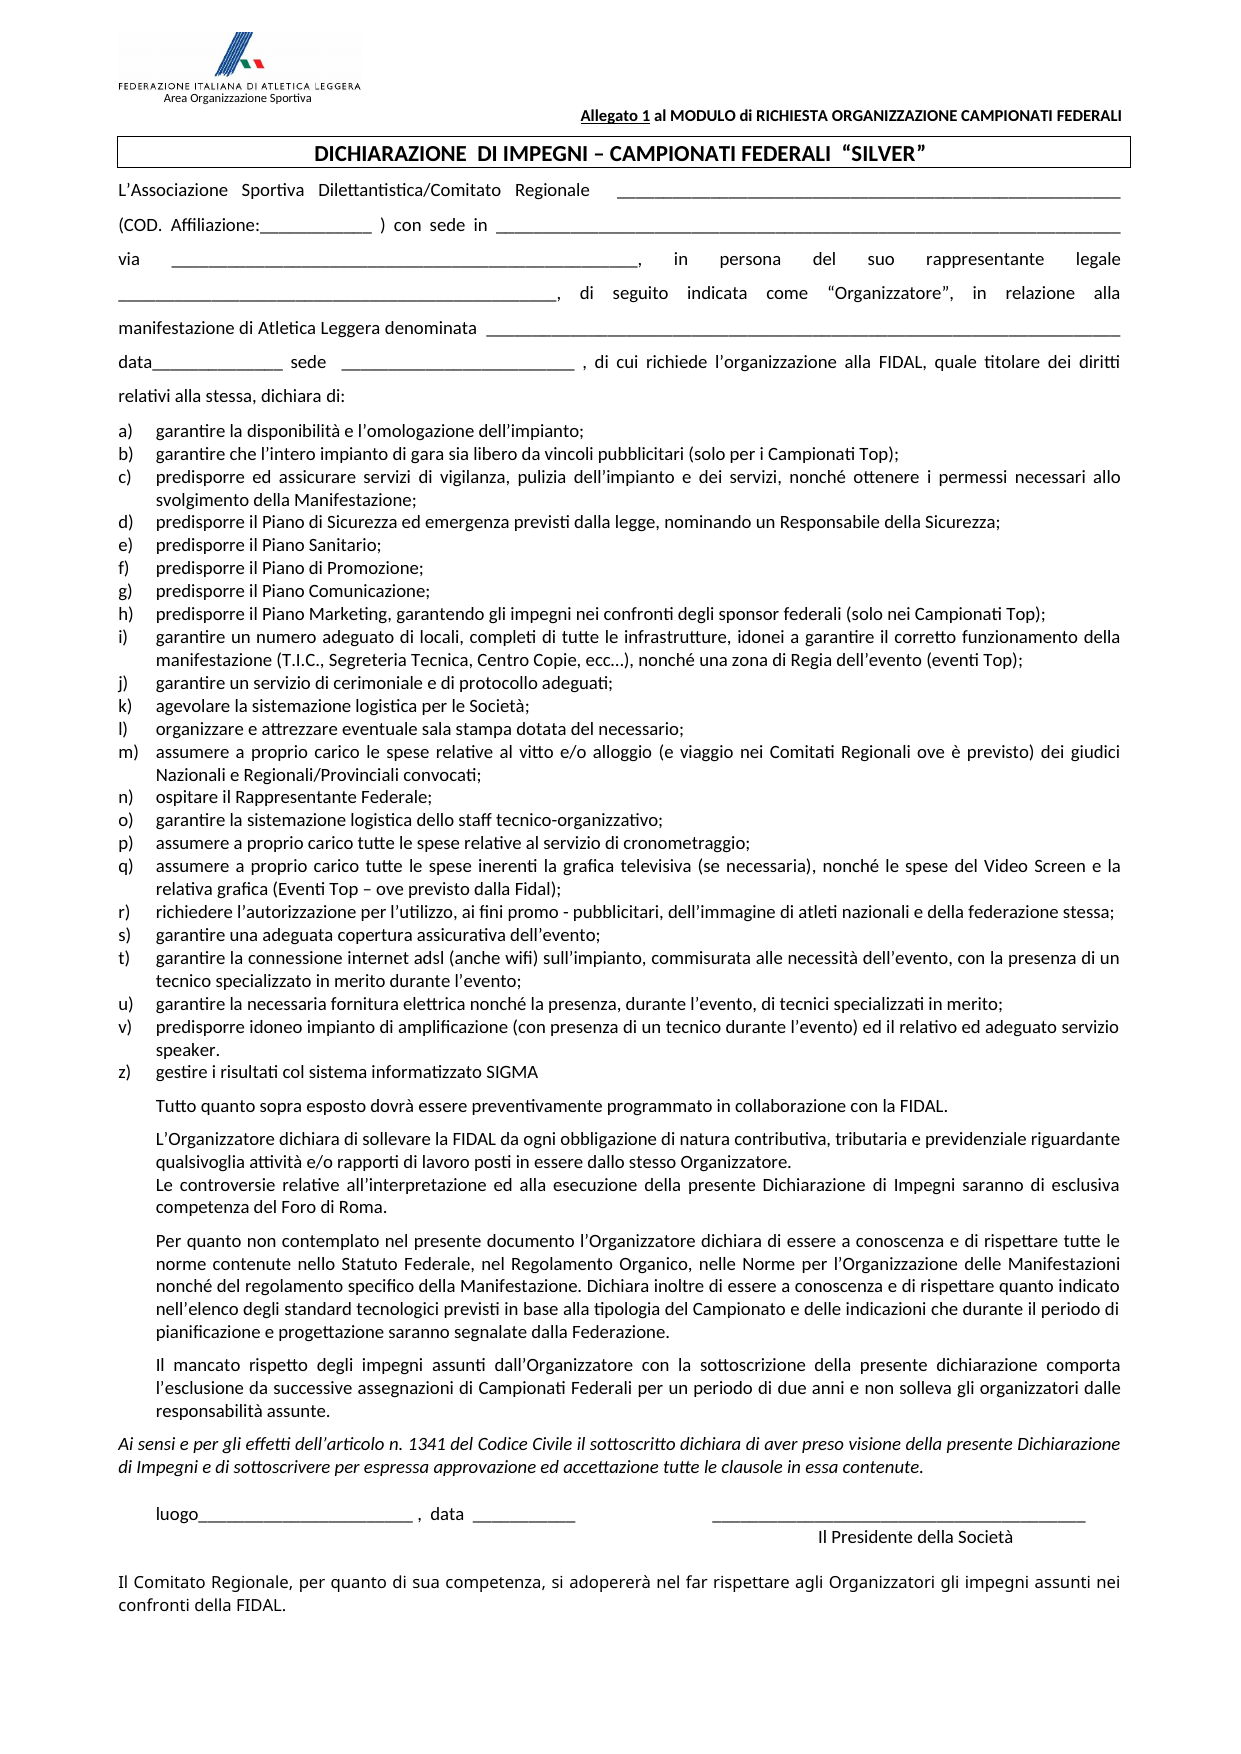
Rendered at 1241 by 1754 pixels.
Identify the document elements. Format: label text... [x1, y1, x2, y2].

list richiedere l’autorizzazione per l’utilizzo, ai fini promo - pubblicitari, dell’immagine di atleti nazionali e della federazione stessa; [118, 900, 1122, 923]
list garantire la necessaria fornitura elettrica nonché la presenza, durante l’evento, di tecnici specializzati in merito; [118, 992, 1122, 1015]
text Per quanto non contemplato nel presente documento l’Organizzatore dichiara di essere a conoscenza e di rispettare tutte le norme contenute nello Statuto Federale, nel Regolamento Organico, nelle Norme per l’Organizzazione delle Manifestazioni nonché del regolamento specifico della Manifestazione. Dichiara inoltre di essere a conoscenza e di rispettare quanto indicato nell’elenco degli standard tecnologici previsti in base alla tipologia del Campionato e delle indicazioni che durante il periodo di pianificazione e progettazione saranno segnalate dalla Federazione. [156, 1229, 1122, 1343]
title Allegato 1 al MODULO di RICHIESTA ORGANIZZAZIONE CAMPIONATI FEDERALI [118, 105, 1122, 126]
text Tutto quanto sopra esposto dovrà essere preventivamente programmato in collaborazione con la FIDAL. [156, 1094, 1122, 1117]
list predisporre il Piano Marketing, garantendo gli impegni nei confronti degli sponsor federali (solo nei Campionati Top); [118, 602, 1122, 625]
text Le controversie relative all’interpretazione ed alla esecuzione della presente Dichiarazione di Impegni saranno di esclusiva competenza del Foro di Roma. [156, 1173, 1122, 1218]
text L’Organizzatore dichiara di sollevare la FIDAL da ogni obbligazione di natura contributiva, tributaria e previdenziale riguardante qualsivoglia attività e/o rapporti di lavoro posti in essere dallo stesso Organizzatore. [156, 1127, 1122, 1173]
text Il Comitato Regionale, per quanto di sua competenza, si adopererà nel far rispettare agli Organizzatori gli impegni assunti nei confronti della FIDAL. [118, 1571, 1122, 1617]
text Ai sensi e per gli effetti dell’articolo n. 1341 del Codice Civile il sottoscritto dichiara di aver preso visione della presente Dichiarazione di Impegni e di sottoscrivere per espressa approvazione ed accettazione tutte le clausole in essa contenute. [118, 1432, 1122, 1478]
list predisporre il Piano Sanitario; [118, 533, 1122, 556]
text Il Presidente della Società [413, 1525, 1122, 1548]
text luogo_______________________ , data ___________ ________________________________________ [118, 1502, 1122, 1525]
list garantire un servizio di cerimoniale e di protocollo adeguati; [118, 671, 1122, 694]
list predisporre il Piano di Sicurezza ed emergenza previsti dalla legge, nominando un Responsabile della Sicurezza; [118, 511, 1122, 533]
text Il mancato rispetto degli impegni assunti dall’Organizzatore con la sottoscrizione della presente dichiarazione comporta l’esclusione da successive assegnazioni di Campionati Federali per un periodo di due anni e non solleva gli organizzatori dalle responsabilità assunte. [156, 1353, 1122, 1422]
list garantire che l’intero impianto di gara sia libero da vincoli pubblicitari (solo per i Campionati Top); [118, 442, 1122, 465]
text L’Associazione Sportiva Dilettantistica/Comitato Regionale ______________________________________________________ (COD. Affiliazione:____________ ) con sede in ___________________________________________________________________ via __________________________________________________, in persona del suo rappresentante legale _______________________________________________, di seguito indicata come “Organizzatore”, in relazione alla manifestazione di Atletica Leggera denominata ____________________________________________________________________ data______________ sede _________________________ , di cui richiede l’organizzazione alla FIDAL, quale titolare dei diritti relativi alla stessa, dichiara di: [118, 178, 1122, 407]
list garantire la disponibilità e l’omologazione dell’impianto; [118, 419, 1122, 442]
list garantire la connessione internet adsl (anche wifi) sull’impianto, commisurata alle necessità dell’evento, con la presenza di un tecnico specializzato in merito durante l’evento; [118, 946, 1122, 992]
list garantire un numero adeguato di locali, completi di tutte le infrastrutture, idonei a garantire il corretto funzionamento della manifestazione (T.I.C., Segreteria Tecnica, Centro Copie, ecc…), nonché una zona di Regia dell’evento (eventi Top); [118, 625, 1122, 671]
list assumere a proprio carico tutte le spese inerenti la grafica televisiva (se necessaria), nonché le spese del Video Screen e la relativa grafica (Eventi Top – ove previsto dalla Fidal); [118, 854, 1122, 900]
list assumere a proprio carico le spese relative al vitto e/o alloggio (e viaggio nei Comitati Regionali ove è previsto) dei giudici Nazionali e Regionali/Provinciali convocati; [118, 740, 1122, 786]
list predisporre ed assicurare servizi di vigilanza, pulizia dell’impianto e dei servizi, nonché ottenere i permessi necessari allo svolgimento della Manifestazione; [118, 465, 1122, 511]
title DICHIARAZIONE DI IMPEGNI – CAMPIONATI FEDERALI “SILVER” [118, 137, 1130, 167]
list organizzare e attrezzare eventuale sala stampa dotata del necessario; [118, 717, 1122, 740]
list garantire la sistemazione logistica dello staff tecnico-organizzativo; [118, 808, 1122, 831]
list agevolare la sistemazione logistica per le Società; [118, 694, 1122, 717]
list predisporre il Piano Comunicazione; [118, 579, 1122, 602]
list predisporre idoneo impianto di amplificazione (con presenza di un tecnico durante l’evento) ed il relativo ed adeguato servizio speaker. [118, 1015, 1122, 1061]
list predisporre il Piano di Promozione; [118, 556, 1122, 579]
picture [118, 32, 362, 91]
list assumere a proprio carico tutte le spese relative al servizio di cronometraggio; [118, 831, 1122, 854]
list ospitare il Rappresentante Federale; [118, 786, 1122, 808]
list garantire una adeguata copertura assicurativa dell’evento; [118, 923, 1122, 946]
list gestire i risultati col sistema informatizzato SIGMA [118, 1061, 1122, 1083]
